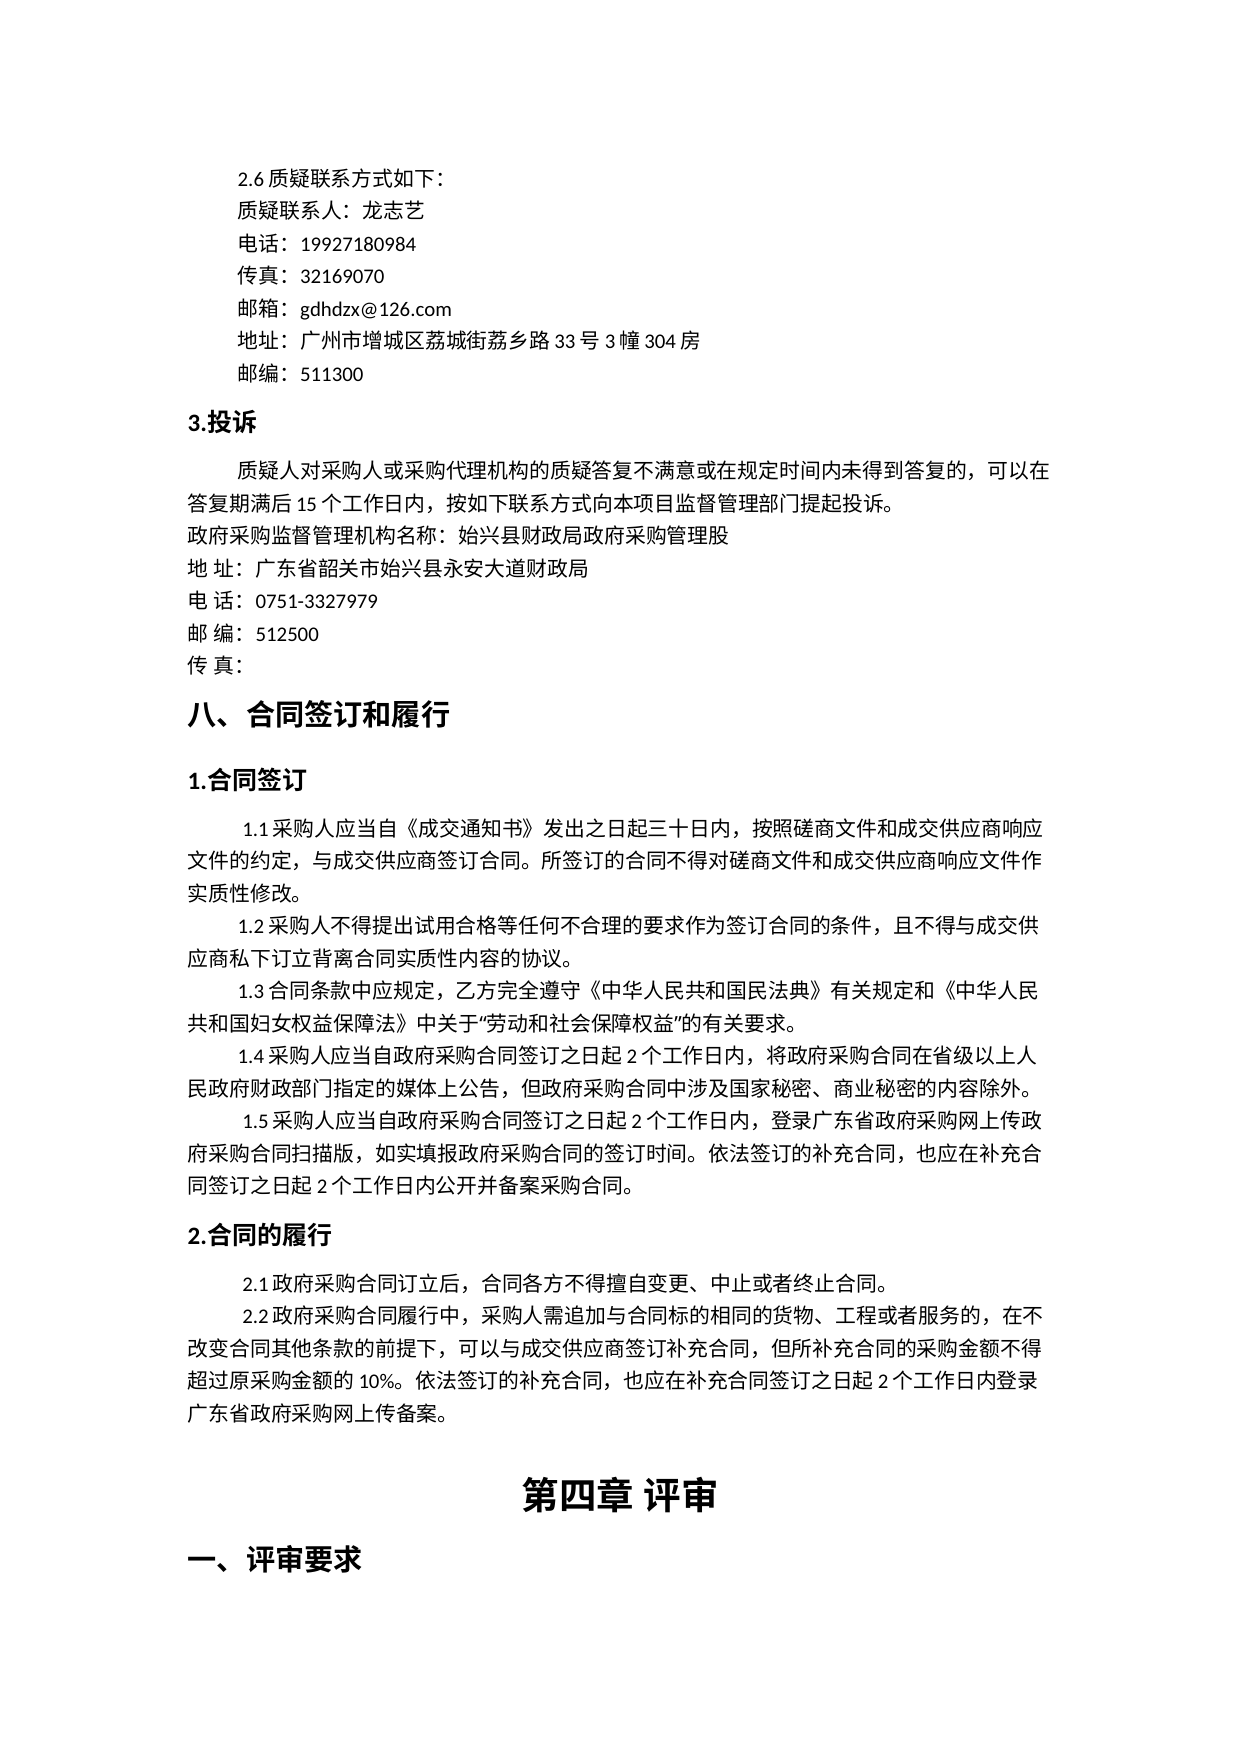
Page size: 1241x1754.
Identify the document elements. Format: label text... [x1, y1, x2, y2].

text 2.合同的履行 [187, 1202, 1053, 1267]
text 八、合同签订和履行 [187, 682, 1053, 747]
text 电话：19927180984 [187, 227, 1053, 259]
text 政府采购监督管理机构名称：始兴县财政局政府采购管理股 [187, 519, 1053, 552]
text 2.6质疑联系方式如下： [187, 162, 1053, 194]
text 邮 编：512500 [187, 617, 1053, 649]
text 质疑联系人：龙志艺 [187, 194, 1053, 227]
text 质疑人对采购人或采购代理机构的质疑答复不满意或在规定时间内未得到答复的，可以在答复期满后15个工作日内，按如下联系方式向本项目监督管理部门提起投诉。 [187, 454, 1053, 519]
text 传真：32169070 [187, 259, 1053, 292]
text 地 址：广东省韶关市始兴县永安大道财政局 [187, 552, 1053, 584]
text 邮箱：gdhdzx@126.com [187, 292, 1053, 324]
text 电 话：0751-3327979 [187, 584, 1053, 617]
text 第四章 评审 [187, 1462, 1053, 1527]
text 地址：广州市增城区荔城街荔乡路33号3幢304房 [187, 324, 1053, 357]
text 1.合同签订 [187, 747, 1053, 812]
text 传 真： [187, 649, 1053, 682]
text 一、评审要求 [187, 1527, 1053, 1592]
text 2.1政府采购合同订立后，合同各方不得擅自变更、中止或者终止合同。 [187, 1267, 1053, 1299]
text 1.1采购人应当自《成交通知书》发出之日起三十日内，按照磋商文件和成交供应商响应文件的约定，与成交供应商签订合同。所签订的合同不得对磋商文件和成交供应商响应文件作实质性修改。 [187, 812, 1053, 909]
text 邮编：511300 [187, 357, 1053, 389]
text 1.3合同条款中应规定，乙方完全遵守《中华人民共和国民法典》有关规定和《中华人民共和国妇女权益保障法》中关于“劳动和社会保障权益”的有关要求。 [187, 974, 1053, 1039]
text 1.5采购人应当自政府采购合同签订之日起2个工作日内，登录广东省政府采购网上传政府采购合同扫描版，如实填报政府采购合同的签订时间。依法签订的补充合同，也应在补充合同签订之日起2个工作日内公开并备案采购合同。 [187, 1104, 1053, 1202]
text 1.4采购人应当自政府采购合同签订之日起2个工作日内，将政府采购合同在省级以上人民政府财政部门指定的媒体上公告，但政府采购合同中涉及国家秘密、商业秘密的内容除外。 [187, 1039, 1053, 1104]
text 1.2采购人不得提出试用合格等任何不合理的要求作为签订合同的条件，且不得与成交供应商私下订立背离合同实质性内容的协议。 [187, 909, 1053, 974]
text 3.投诉 [187, 389, 1053, 454]
text 2.2政府采购合同履行中，采购人需追加与合同标的相同的货物、工程或者服务的，在不改变合同其他条款的前提下，可以与成交供应商签订补充合同，但所补充合同的采购金额不得超过原采购金额的10%。依法签订的补充合同，也应在补充合同签订之日起2个工作日内登录广东省政府采购网上传备案。 [187, 1299, 1053, 1429]
